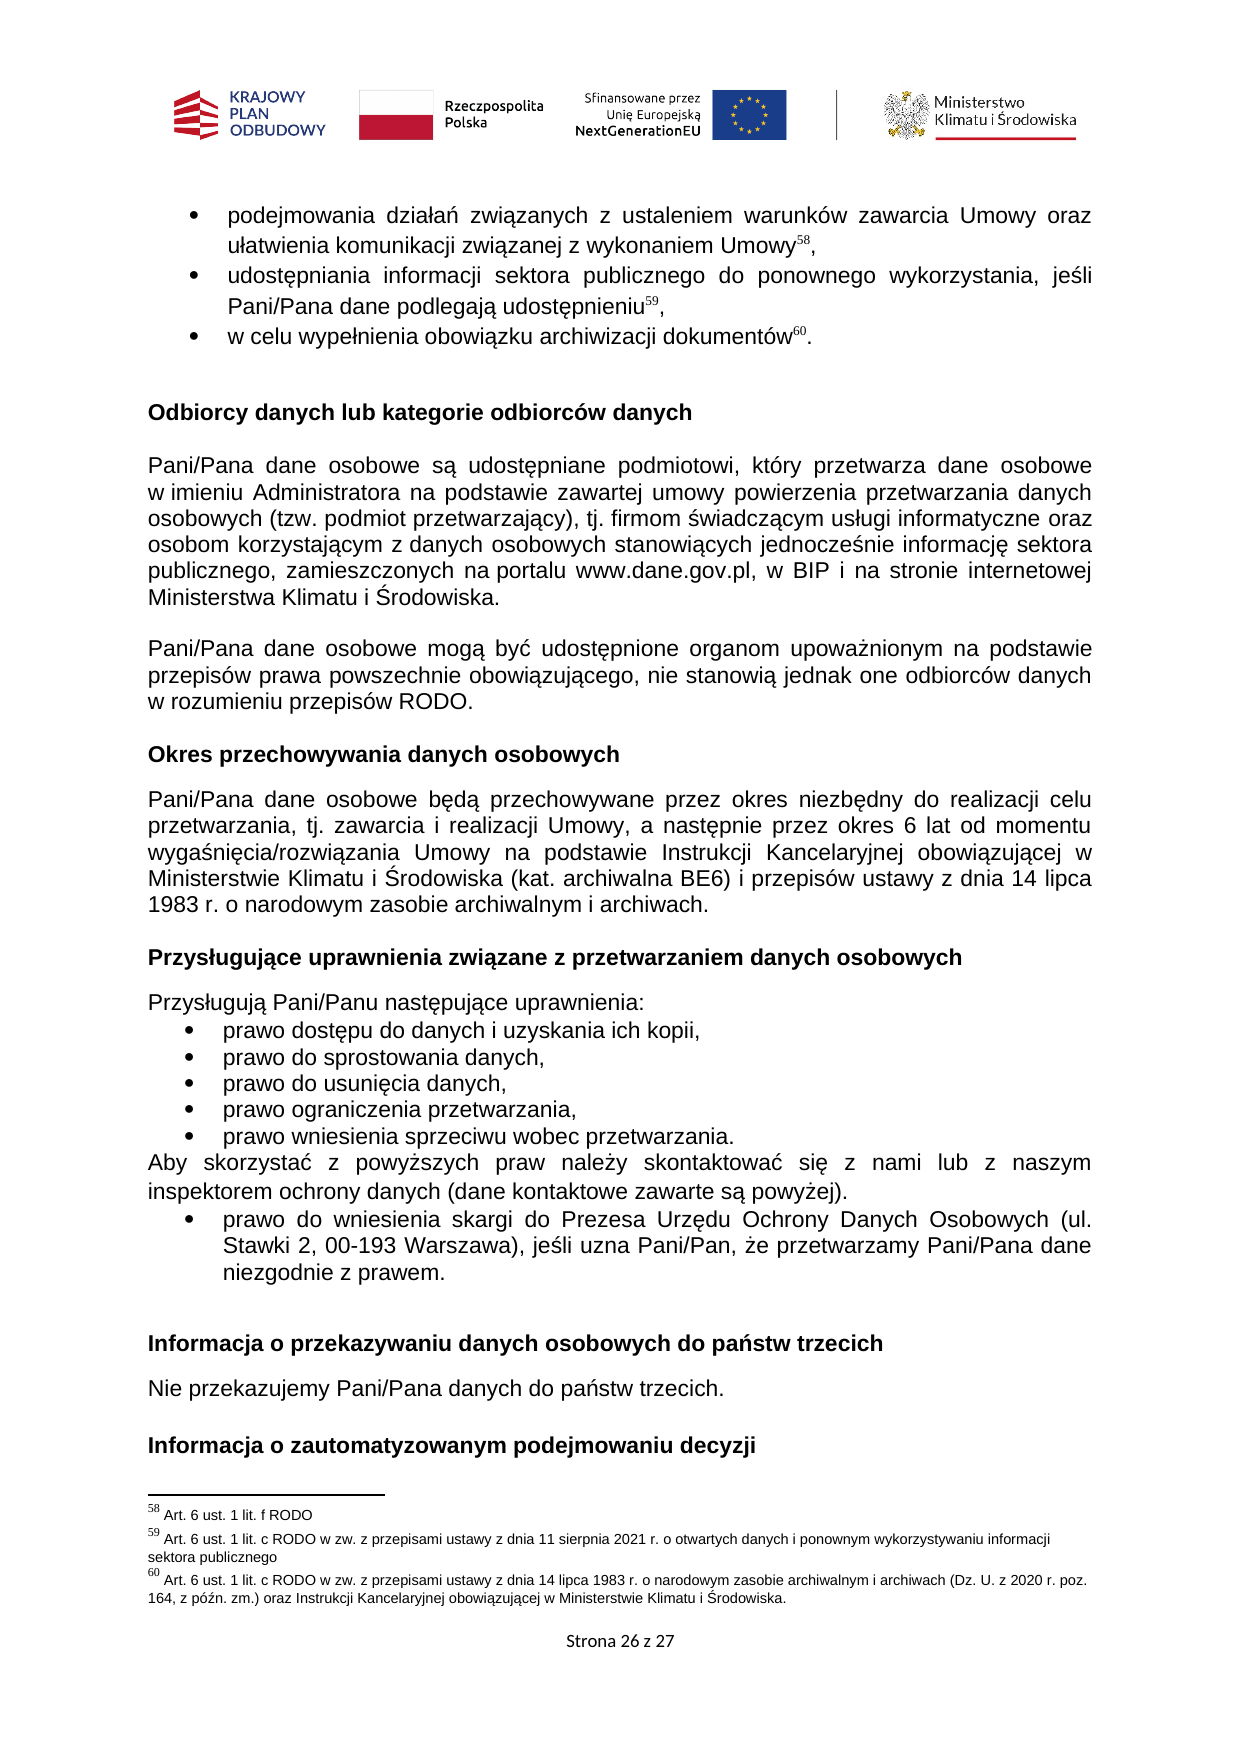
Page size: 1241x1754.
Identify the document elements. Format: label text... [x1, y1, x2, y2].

list prawo wniesienia sprzeciwu wobec przetwarzania. [185, 1123, 1093, 1149]
list w celu wypełnienia obowiązku archiwizacji dokumentów. [190, 323, 1093, 349]
text Nie przekazujemy Pani/Pana danych do państw trzecich. [148, 1375, 1093, 1402]
text Informacja o zautomatyzowanym podejmowaniu decyzji [148, 1432, 1093, 1458]
text Pani/Pana dane osobowe są udostępniane podmiotowi, który przetwarza dane osobowe w imieniu Administratora na podstawie zawartej umowy powierzenia przetwarzania danych osobowych (tzw. podmiot przetwarzający), tj. firmom świadczącym usługi informatyczne oraz osobom korzystającym z danych osobowych stanowiących jednocześnie informację sektora publicznego, zamieszczonych na portalu www.dane.gov.pl, w BIP i na stronie internetowej Ministerstwa Klimatu i Środowiska. [148, 452, 1093, 610]
text Odbiorcy danych lub kategorie odbiorców danych [148, 399, 1093, 425]
list podejmowania działań związanych z ustaleniem warunków zawarcia Umowy oraz ułatwienia komunikacji związanej z wykonaniem Umowy, [190, 202, 1093, 258]
text Przysługują Pani/Panu następujące uprawnienia: [148, 989, 1093, 1015]
text Aby skorzystać z powyższych praw należy skontaktować się z nami lub z naszym inspektorem ochrony danych (dane kontaktowe zawarte są powyżej). [148, 1149, 1093, 1204]
list prawo do sprostowania danych, [185, 1044, 1093, 1070]
list prawo dostępu do danych i uzyskania ich kopii, [185, 1017, 1093, 1044]
list prawo do wniesienia skargi do Prezesa Urzędu Ochrony Danych Osobowych (ul. Stawki 2, 00-193 Warszawa), jeśli uzna Pani/Pan, że przetwarzamy Pani/Pana dane niezgodnie z prawem. [185, 1206, 1093, 1285]
list prawo do usunięcia danych, [185, 1070, 1093, 1096]
text Informacja o przekazywaniu danych osobowych do państw trzecich [148, 1330, 1093, 1357]
text Przysługujące uprawnienia związane z przetwarzaniem danych osobowych [148, 944, 1093, 970]
text Pani/Pana dane osobowe będą przechowywane przez okres niezbędny do realizacji celu przetwarzania, tj. zawarcia i realizacji Umowy, a następnie przez okres 6 lat od momentu wygaśnięcia/rozwiązania Umowy na podstawie Instrukcji Kancelaryjnej obowiązującej w Ministerstwie Klimatu i Środowiska (kat. archiwalna BE6) i przepisów ustawy z dnia 14 lipca 1983 r. o narodowym zasobie archiwalnym i archiwach. [148, 786, 1093, 917]
text Pani/Pana dane osobowe mogą być udostępnione organom upoważnionym na podstawie przepisów prawa powszechnie obowiązującego, nie stanowią jednak one odbiorców danych w rozumieniu przepisów RODO. [148, 635, 1093, 714]
picture [880, 83, 1084, 148]
list prawo ograniczenia przetwarzania, [185, 1096, 1093, 1123]
picture [157, 73, 872, 155]
text Okres przechowywania danych osobowych [148, 741, 1093, 767]
list udostępniania informacji sektora publicznego do ponownego wykorzystania, jeśli Pani/Pana dane podlegają udostępnieniu, [190, 262, 1093, 319]
